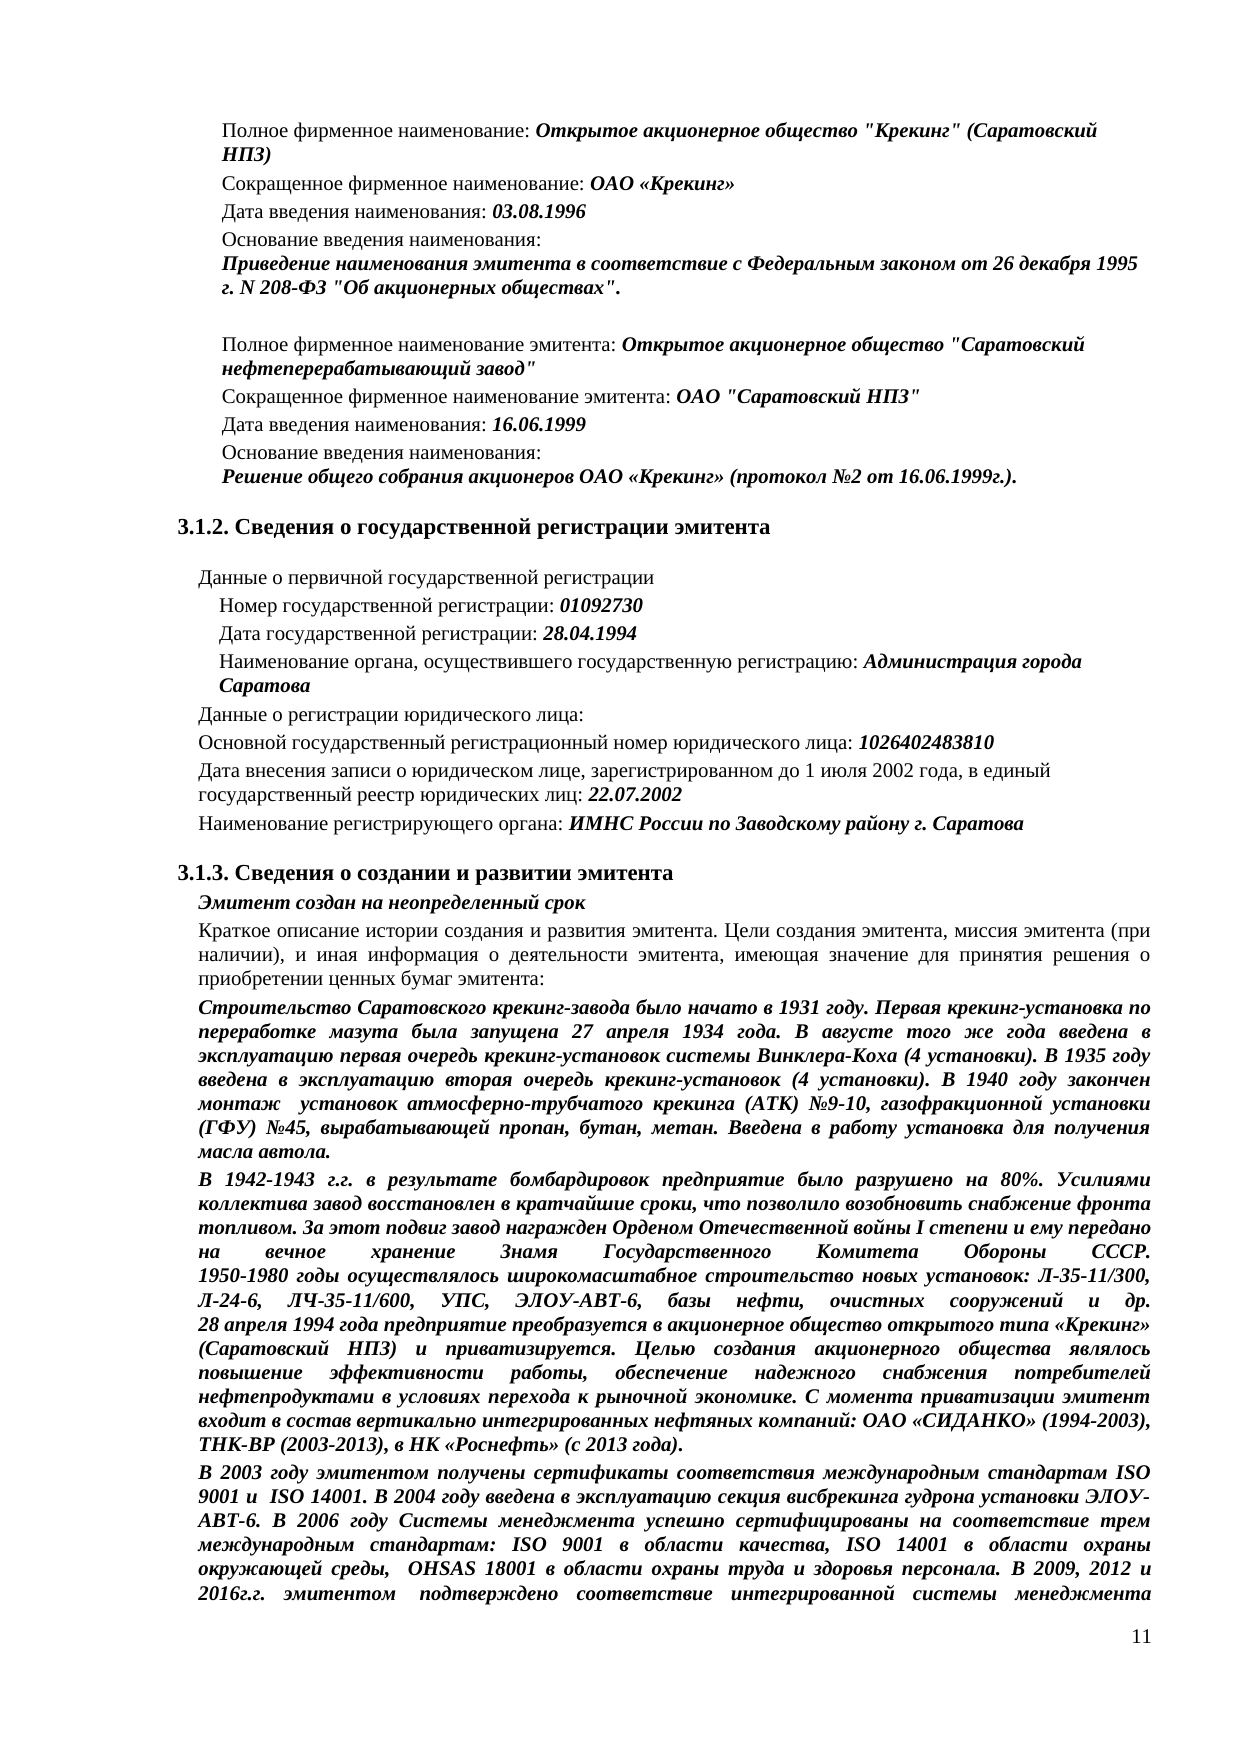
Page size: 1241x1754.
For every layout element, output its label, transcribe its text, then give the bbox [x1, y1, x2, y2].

text Полное фирменное наименование: Открытое акционерное общество "Крекинг" (Саратовский НПЗ) [222, 118, 1152, 166]
text Дата введения наименования: 16.06.1999 [222, 412, 1152, 436]
text Эмитент создан на неопределенный срок [198, 890, 1152, 914]
text Дата введения наименования: 03.08.1996 [222, 199, 1152, 223]
subtitle Данные о первичной государственной регистрации [198, 565, 1152, 589]
text Краткое описание истории создания и развития эмитента. Цели создания эмитента, миссия эмитента (при наличии), и иная информация о деятельности эмитента, имеющая значение для принятия решения о приобретении ценных бумаг эмитента: [198, 918, 1152, 990]
text Дата внесения записи о юридическом лице, зарегистрированном до 1 июля 2002 года, в единый государственный реестр юридических лиц: 22.07.2002 [198, 758, 1152, 806]
subtitle 3.1.3. Сведения о создании и развитии эмитента [177, 859, 1152, 886]
text Номер государственной регистрации: 01092730 [219, 593, 1152, 617]
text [198, 1460, 1152, 1604]
subtitle 3.1.2. Сведения о государственной регистрации эмитента [177, 513, 1152, 540]
text Сокращенное фирменное наименование: ОАО «Крекинг» [222, 170, 1152, 194]
text Наименование органа, осуществившего государственную регистрацию: Администрация города Саратова [219, 649, 1152, 697]
text Сокращенное фирменное наименование эмитента: ОАО "Саратовский НПЗ" [222, 384, 1152, 408]
text Основной государственный регистрационный номер юридического лица: 1026402483810 [198, 730, 1152, 754]
text Полное фирменное наименование эмитента: Открытое акционерное общество "Саратовский нефтеперерабатывающий завод" [222, 331, 1152, 379]
text Строительство Саратовского крекинг-завода было начато в 1931 году. Первая крекинг-установка по переработке мазута была запущена 27 апреля 1934 года. В августе того же года введена в эксплуатацию первая очередь крекинг-установок системы Винклера-Коха (4 установки). В 1935 году введена в эксплуатацию вторая очередь крекинг-установок (4 установки). В 1940 году закончен монтаж установок атмосферно-трубчатого крекинга (АТК) №9-10, газофракционной установки (ГФУ) №45, вырабатывающей пропан, бутан, метан. Введена в работу установка для получения масла автола. [198, 994, 1152, 1163]
text Основание введения наименования: Решение общего собрания акционеров ОАО «Крекинг» (протокол №2 от 16.06.1999г.). [222, 440, 1152, 488]
text Дата государственной регистрации: 28.04.1994 [219, 621, 1152, 645]
text Наименование регистрирующего органа: ИМНС России по Заводскому району г. Саратова [198, 810, 1152, 834]
text Основание введения наименования: Приведение наименования эмитента в соответствие с Федеральным законом от 26 декабря 1995 г. N 208-ФЗ "Об акционерных обществах". [222, 227, 1152, 299]
text Данные о регистрации юридического лица: [198, 702, 1152, 726]
text В 1942-1943 г.г. в результате бомбардировок предприятие было разрушено на 80%. Усилиями коллектива завод восстановлен в кратчайшие сроки, что позволило возобновить снабжение фронта топливом. За этот подвиг завод награжден Орденом Отечественной войны I степени и ему передано на вечное хранение Знамя Государственного Комитета Обороны СССР. 1950-1980 годы осуществлялось широкомасштабное строительство новых установок: Л-35-11/300, Л-24-6, ЛЧ-35-11/600, УПС, ЭЛОУ-АВТ-6, базы нефти, очистных сооружений и др. 28 апреля 1994 года предприятие преобразуется в акционерное общество открытого типа «Крекинг» (Саратовский НПЗ) и приватизируется. Целью создания акционерного общества являлось повышение эффективности работы, обеспечение надежного снабжения потребителей нефтепродуктами в условиях перехода к рыночной экономике. С момента приватизации эмитент входит в состав вертикально интегрированных нефтяных компаний: ОАО «СИДАНКО» (1994-2003), ТНК-ВР (2003-2013), в НК «Роснефть» (с 2013 года). [198, 1167, 1152, 1456]
